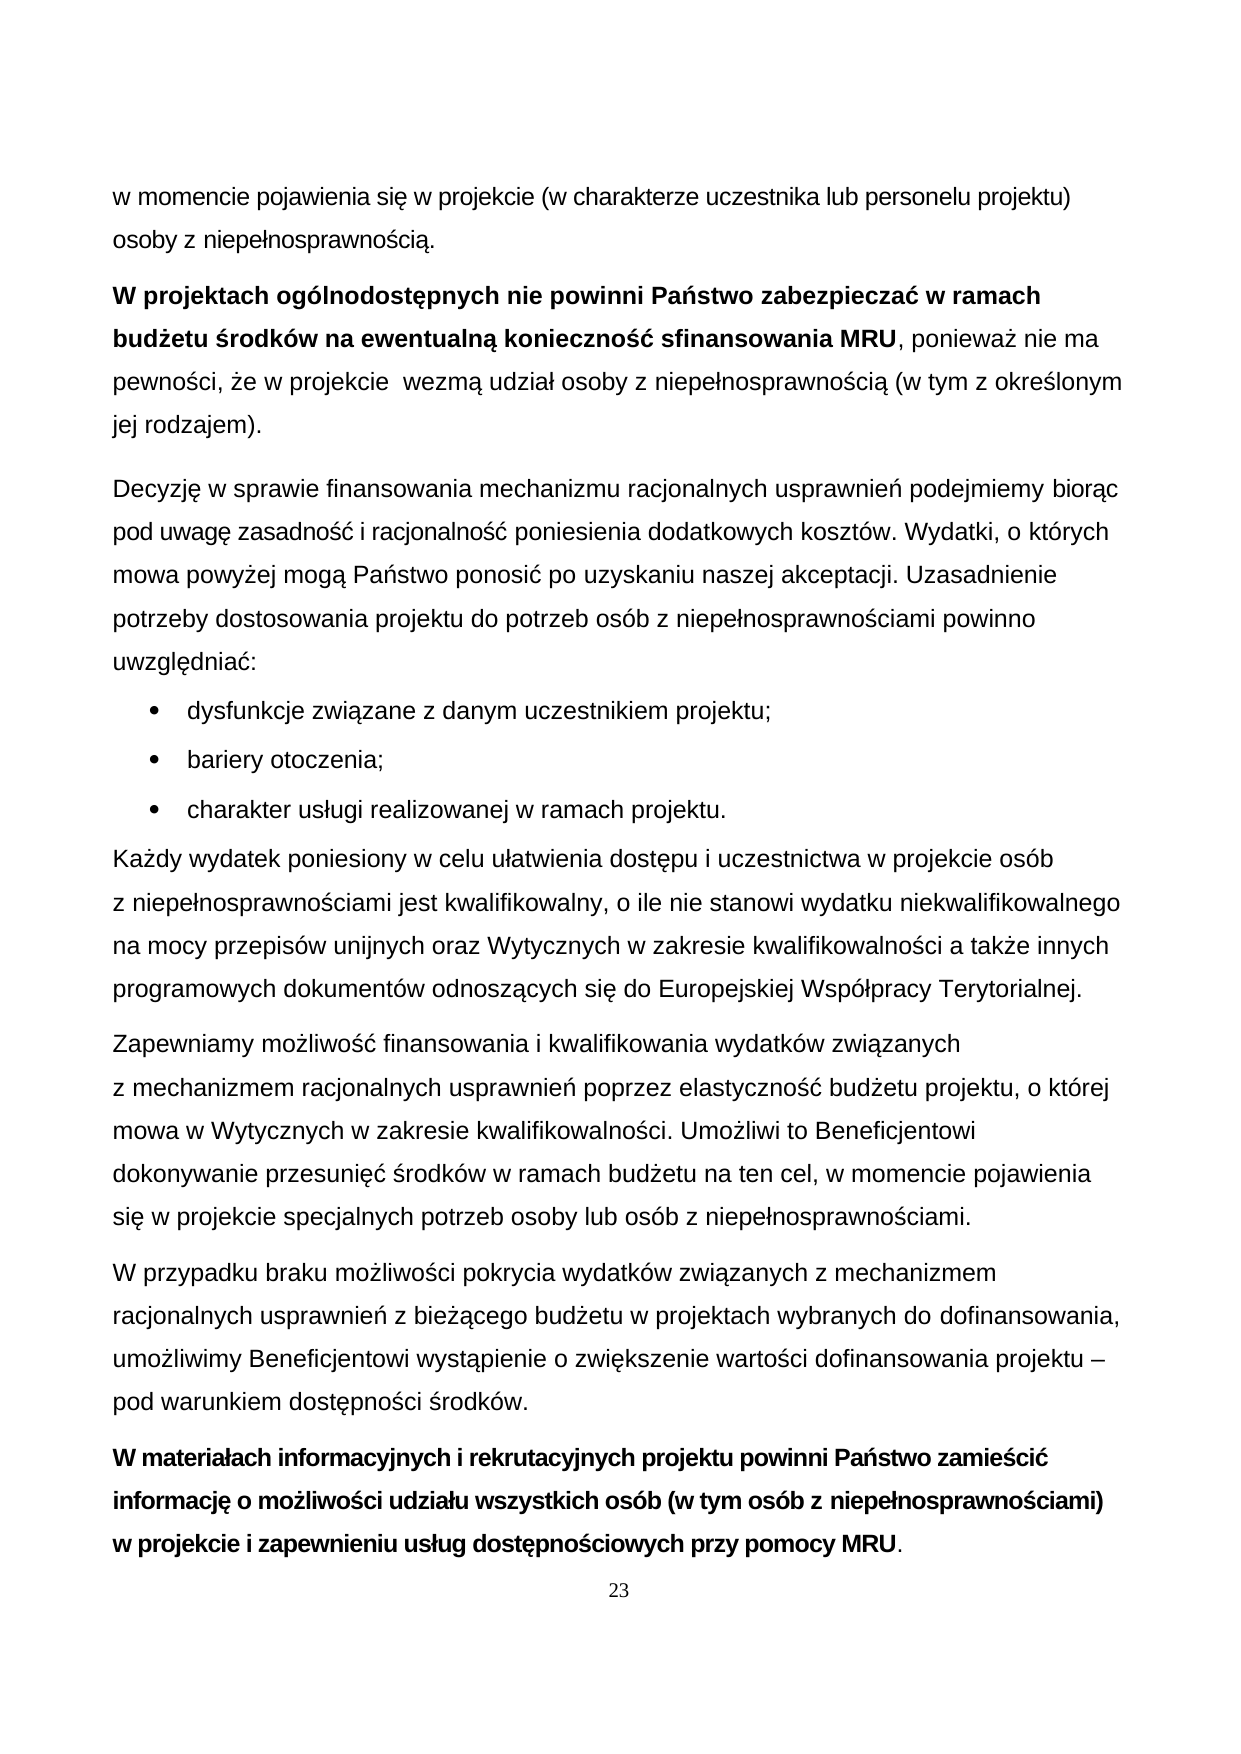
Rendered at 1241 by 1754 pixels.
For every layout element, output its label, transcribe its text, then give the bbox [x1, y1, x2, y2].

text W projektach ogólnodostępnych nie powinni Państwo zabezpieczać w ramach budżetu środków na ewentualną konieczność sfinansowania MRU, ponieważ nie ma pewności, że w projekcie wezmą udział osoby z niepełnosprawnością (w tym z określonym jej rodzajem). [112, 281, 1125, 439]
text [112, 182, 1125, 254]
list dysfunkcje związane z danym uczestnikiem projektu; [150, 696, 1125, 725]
text Decyzję w sprawie finansowania mechanizmu racjonalnych usprawnień podejmiemy biorąc pod uwagę zasadność i racjonalność poniesienia dodatkowych kosztów. Wydatki, o których mowa powyżej mogą Państwo ponosić po uzyskaniu naszej akceptacji. Uzasadnienie potrzeby dostosowania projektu do potrzeb osób z niepełnosprawnościami powinno uwzględniać: [112, 474, 1125, 675]
text W materiałach informacyjnych i rekrutacyjnych projektu powinni Państwo zamieścić informację o możliwości udziału wszystkich osób (w tym osób z niepełnosprawnościami) w projekcie i zapewnieniu usług dostępnościowych przy pomocy MRU. [112, 1443, 1125, 1558]
list charakter usługi realizowanej w ramach projektu. [150, 795, 1125, 824]
list bariery otoczenia; [150, 746, 1125, 774]
text W przypadku braku możliwości pokrycia wydatków związanych z mechanizmem racjonalnych usprawnień z bieżącego budżetu w projektach wybranych do dofinansowania, umożliwimy Beneficjentowi wystąpienie o zwiększenie wartości dofinansowania projektu – pod warunkiem dostępności środków. [112, 1258, 1125, 1416]
text Zapewniamy możliwość finansowania i kwalifikowania wydatków związanych z mechanizmem racjonalnych usprawnień poprzez elastyczność budżetu projektu, o której mowa w Wytycznych w zakresie kwalifikowalności. Umożliwi to Beneficjentowi dokonywanie przesunięć środków w ramach budżetu na ten cel, w momencie pojawienia się w projekcie specjalnych potrzeb osoby lub osób z niepełnosprawnościami. [112, 1029, 1125, 1231]
text Każdy wydatek poniesiony w celu ułatwienia dostępu i uczestnictwa w projekcie osób z niepełnosprawnościami jest kwalifikowalny, o ile nie stanowi wydatku niekwalifikowalnego na mocy przepisów unijnych oraz Wytycznych w zakresie kwalifikowalności a także innych programowych dokumentów odnoszących się do Europejskiej Współpracy Terytorialnej. [112, 844, 1125, 1003]
